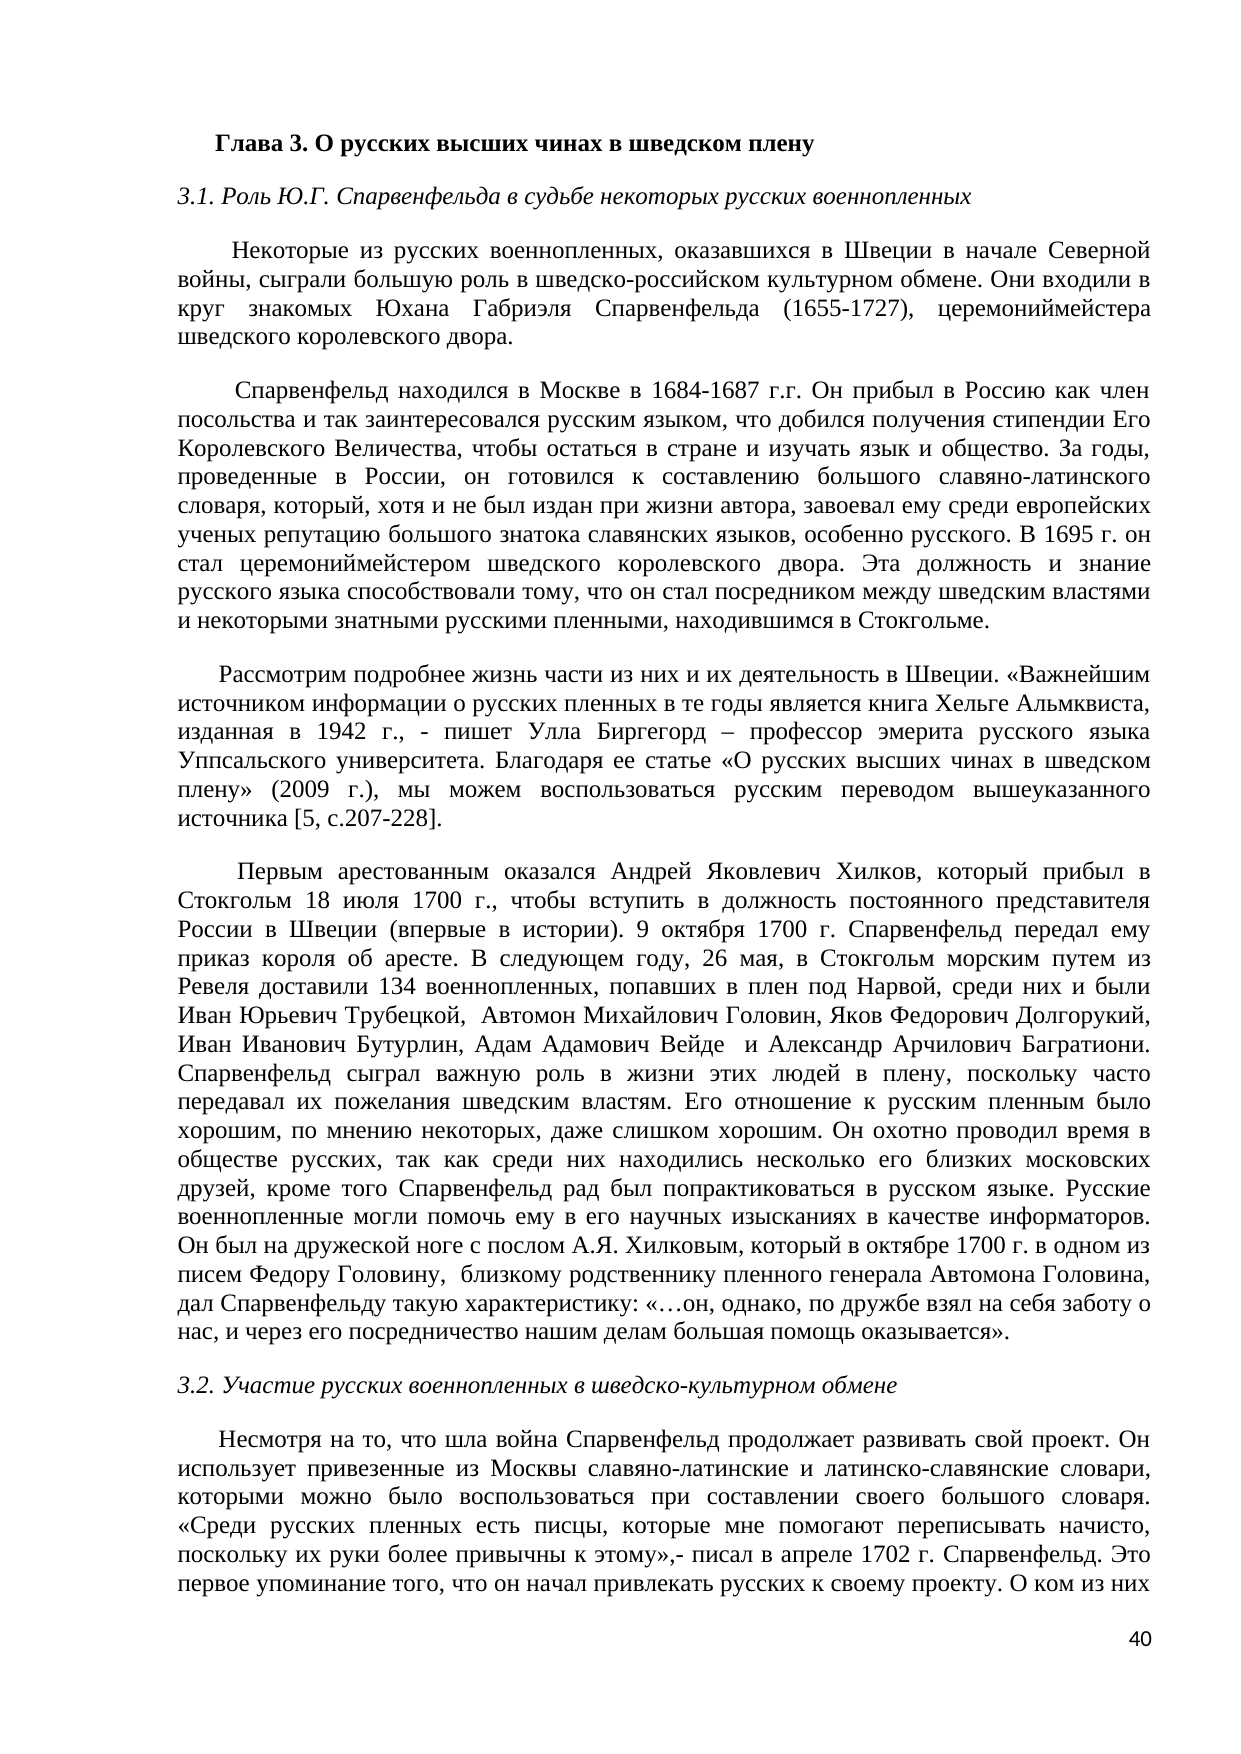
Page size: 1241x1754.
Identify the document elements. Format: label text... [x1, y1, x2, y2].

text Рассмотрим подробнее жизнь части из них и их деятельность в Швеции. «Важнейшим источником информации о русских пленных в те годы является книга Хельге Альмквиста, изданная в 1942 г., - пишет Улла Биргегорд – профессор эмерита русского языка Уппсальского университета. Благодаря ее статье «О русских высших чинах в шведском плену» (2009 г.), мы можем воспользоваться русским переводом вышеуказанного источника [5, с.207-228]. [177, 659, 1152, 831]
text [177, 1424, 1152, 1596]
text Спарвенфельд находился в Москве в 1684-1687 г.г. Он прибыл в Россию как член посольства и так заинтересовался русским языком, что добился получения стипендии Его Королевского Величества, чтобы остаться в стране и изучать язык и общество. За годы, проведенные в России, он готовился к составлению большого славяно-латинского словаря, который, хотя и не был издан при жизни автора, завоевал ему среди европейских ученых репутацию большого знатока славянских языков, особенно русского. В 1695 г. он стал церемониймейстером шведского королевского двора. Эта должность и знание русского языка способствовали тому, что он стал посредником между шведским властями и некоторыми знатными русскими пленными, находившимся в Стокгольме. [177, 375, 1152, 634]
text Некоторые из русских военнопленных, оказавшихся в Швеции в начале Северной войны, сыграли большую роль в шведско-российском культурном обмене. Они входили в круг знакомых Юхана Габриэля Спарвенфельда (1655-1727), церемониймейстера шведского королевского двора. [177, 235, 1152, 350]
text 3.1. Роль Ю.Г. Спарвенфельда в судьбе некоторых русских военнопленных [177, 181, 1152, 210]
text 3.2. Участие русских военнопленных в шведско-культурном обмене [177, 1370, 1152, 1399]
text Первым арестованным оказался Андрей Яковлевич Хилков, который прибыл в Стокгольм 18 июля 1700 г., чтобы вступить в должность постоянного представителя России в Швеции (впервые в истории). 9 октября 1700 г. Спарвенфельд передал ему приказ короля об аресте. В следующем году, 26 мая, в Стокгольм морским путем из Ревеля доставили 134 военнопленных, попавших в плен под Нарвой, среди них и были Иван Юрьевич Трубецкой, Автомон Михайлович Головин, Яков Федорович Долгорукий, Иван Иванович Бутурлин, Адам Адамович Вейде и Александр Арчилович Багратиони. Спарвенфельд сыграл важную роль в жизни этих людей в плену, поскольку часто передавал их пожелания шведским властям. Его отношение к русским пленным было хорошим, по мнению некоторых, даже слишком хорошим. Он охотно проводил время в обществе русских, так как среди них находились несколько его близких московских друзей, кроме того Спарвенфельд рад был попрактиковаться в русском языке. Русские военнопленные могли помочь ему в его научных изысканиях в качестве информаторов. Он был на дружеской ноге с послом А.Я. Хилковым, который в октябре 1700 г. в одном из писем Федору Головину, близкому родственнику пленного генерала Автомона Головина, дал Спарвенфельду такую характеристику: «…он, однако, по дружбе взял на себя заботу о нас, и через его посредничество нашим делам большая помощь оказывается». [177, 856, 1152, 1345]
text Глава 3. О русских высших чинах в шведском плену [215, 128, 1152, 156]
